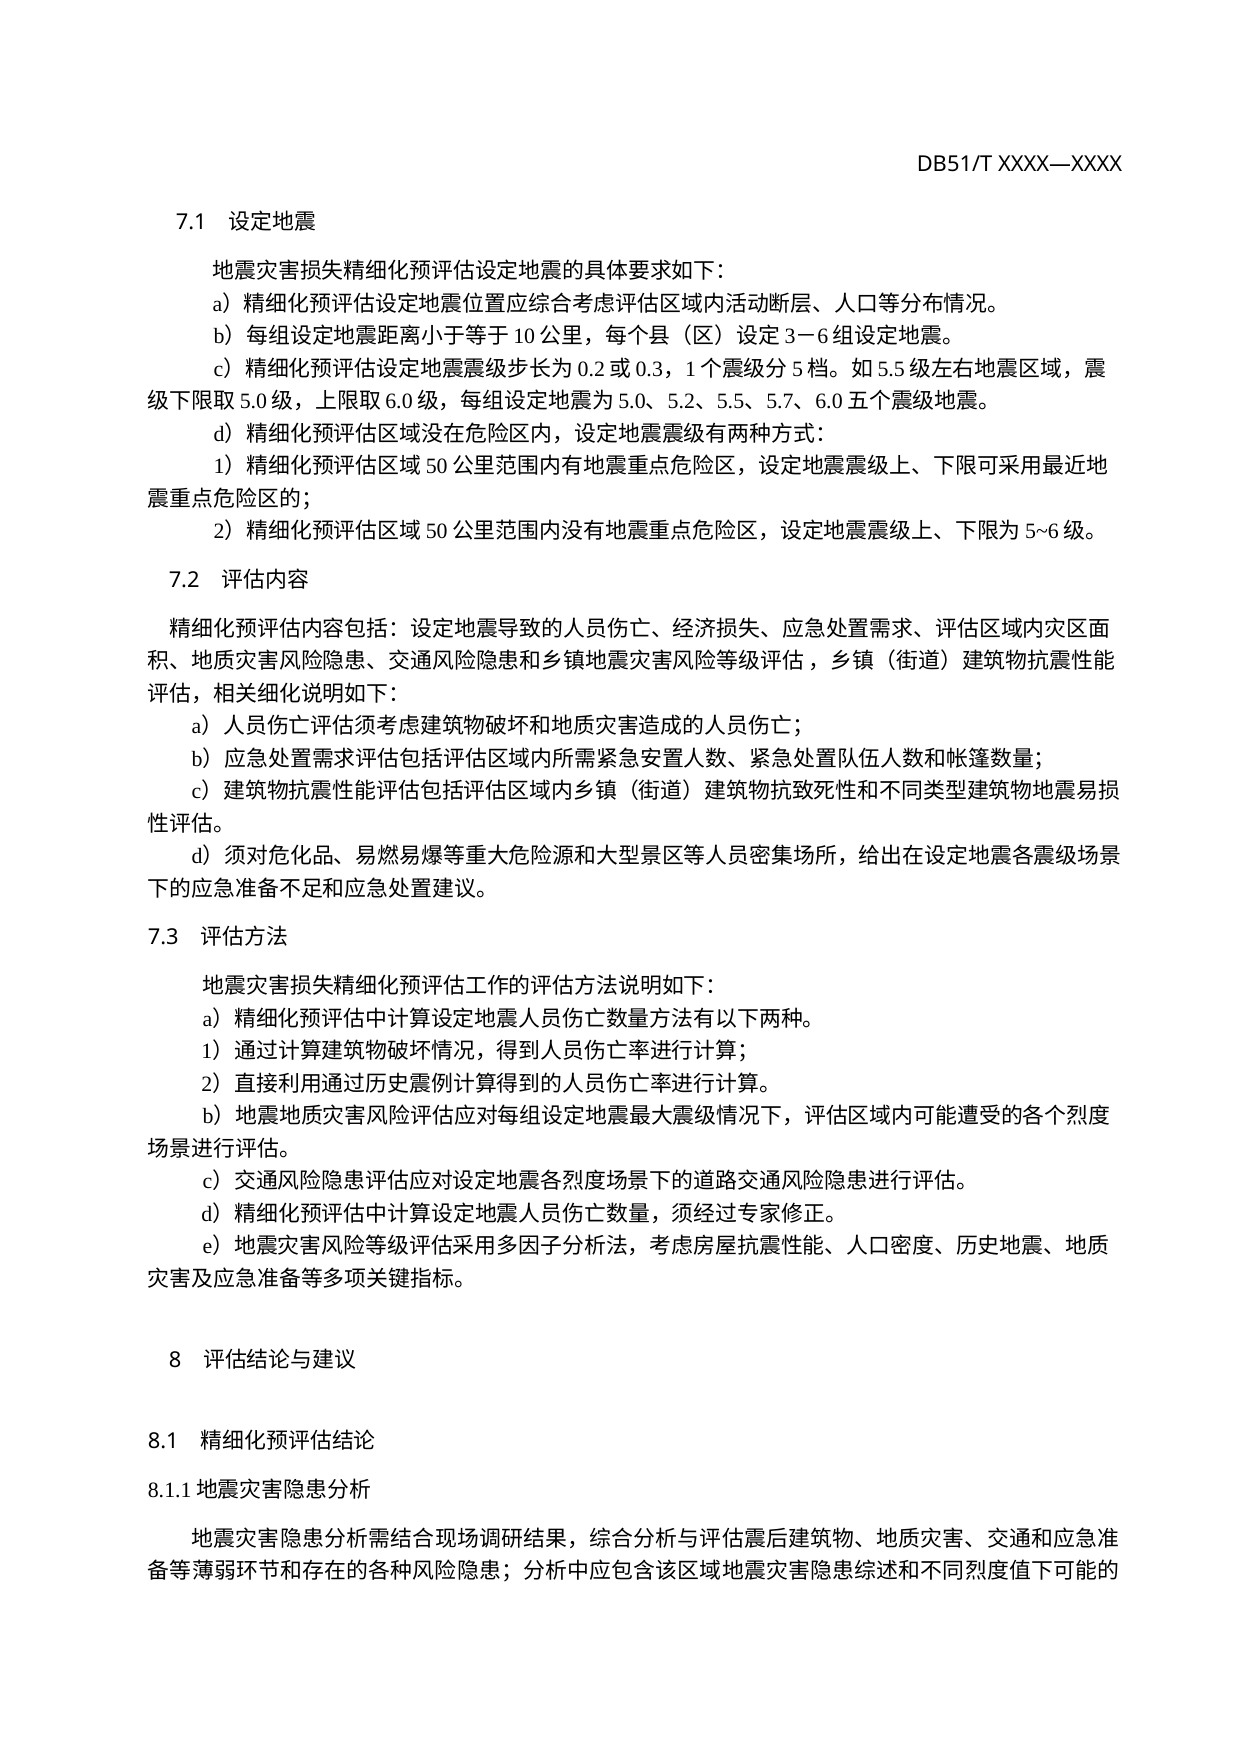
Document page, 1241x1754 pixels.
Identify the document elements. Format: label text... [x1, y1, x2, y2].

text c）精细化预评估设定地震震级步长为0.2或0.3，1个震级分5档。如5.5级左右地震区域，震级下限取5.0级，上限取6.0级，每组设定地震为5.0、5.2、5.5、5.7、6.0五个震级地震。 [148, 350, 1122, 415]
list 精细化预评估内容包括：设定地震导致的人员伤亡、经济损失、应急处置需求、评估区域内灾区面积、地质灾害风险隐患、交通风险隐患和乡镇地震灾害风险等级评估 ，乡镇（街道）建筑物抗震性能评估，相关细化说明如下： [148, 610, 1122, 708]
text 1）精细化预评估区域50公里范围内有地震重点危险区，设定地震震级上、下限可采用最近地震重点危险区的； [148, 448, 1122, 513]
text 2）直接利用通过历史震例计算得到的人员伤亡率进行计算。 [148, 1065, 1122, 1098]
text b）每组设定地震距离小于等于10公里，每个县（区）设定3－6组设定地震。 [148, 318, 1122, 350]
text b）应急处置需求评估包括评估区域内所需紧急安置人数、紧急处置队伍人数和帐篷数量； [148, 740, 1122, 773]
list 评估结论与建议 [148, 1341, 1122, 1374]
text 2）精细化预评估区域50公里范围内没有地震重点危险区，设定地震震级上、下限为5~6级。 [148, 513, 1122, 545]
text 地震灾害损失精细化预评估工作的评估方法说明如下： [148, 968, 1122, 1000]
list 精细化预评估结论 [148, 1423, 1122, 1455]
text 地震灾害损失精细化预评估设定地震的具体要求如下： [148, 253, 1122, 285]
text a）精细化预评估设定地震位置应综合考虑评估区域内活动断层、人口等分布情况。 [148, 285, 1122, 318]
text d）须对危化品、易燃易爆等重大危险源和大型景区等人员密集场所，给出在设定地震各震级场景下的应急准备不足和应急处置建议。 [148, 838, 1122, 903]
text c）交通风险隐患评估应对设定地震各烈度场景下的道路交通风险隐患进行评估。 [148, 1163, 1122, 1195]
text c）建筑物抗震性能评估包括评估区域内乡镇（街道）建筑物抗致死性和不同类型建筑物地震易损性评估。 [148, 773, 1122, 838]
text d）精细化预评估区域没在危险区内，设定地震震级有两种方式： [148, 415, 1122, 448]
text e）地震灾害风险等级评估采用多因子分析法，考虑房屋抗震性能、人口密度、历史地震、地质灾害及应急准备等多项关键指标。 [148, 1228, 1122, 1293]
list 评估方法 [148, 919, 1122, 951]
list 设定地震 [155, 204, 1122, 236]
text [148, 1520, 1122, 1585]
text a）人员伤亡评估须考虑建筑物破坏和地质灾害造成的人员伤亡； [148, 708, 1122, 740]
text 1）通过计算建筑物破坏情况，得到人员伤亡率进行计算； [148, 1033, 1122, 1065]
text b）地震地质灾害风险评估应对每组设定地震最大震级情况下，评估区域内可能遭受的各个烈度场景进行评估。 [148, 1098, 1122, 1163]
text d）精细化预评估中计算设定地震人员伤亡数量，须经过专家修正。 [148, 1195, 1122, 1228]
list 评估内容 [148, 561, 1122, 594]
text a）精细化预评估中计算设定地震人员伤亡数量方法有以下两种。 [148, 1000, 1122, 1033]
text 8.1.1地震灾害隐患分析 [148, 1471, 1122, 1504]
